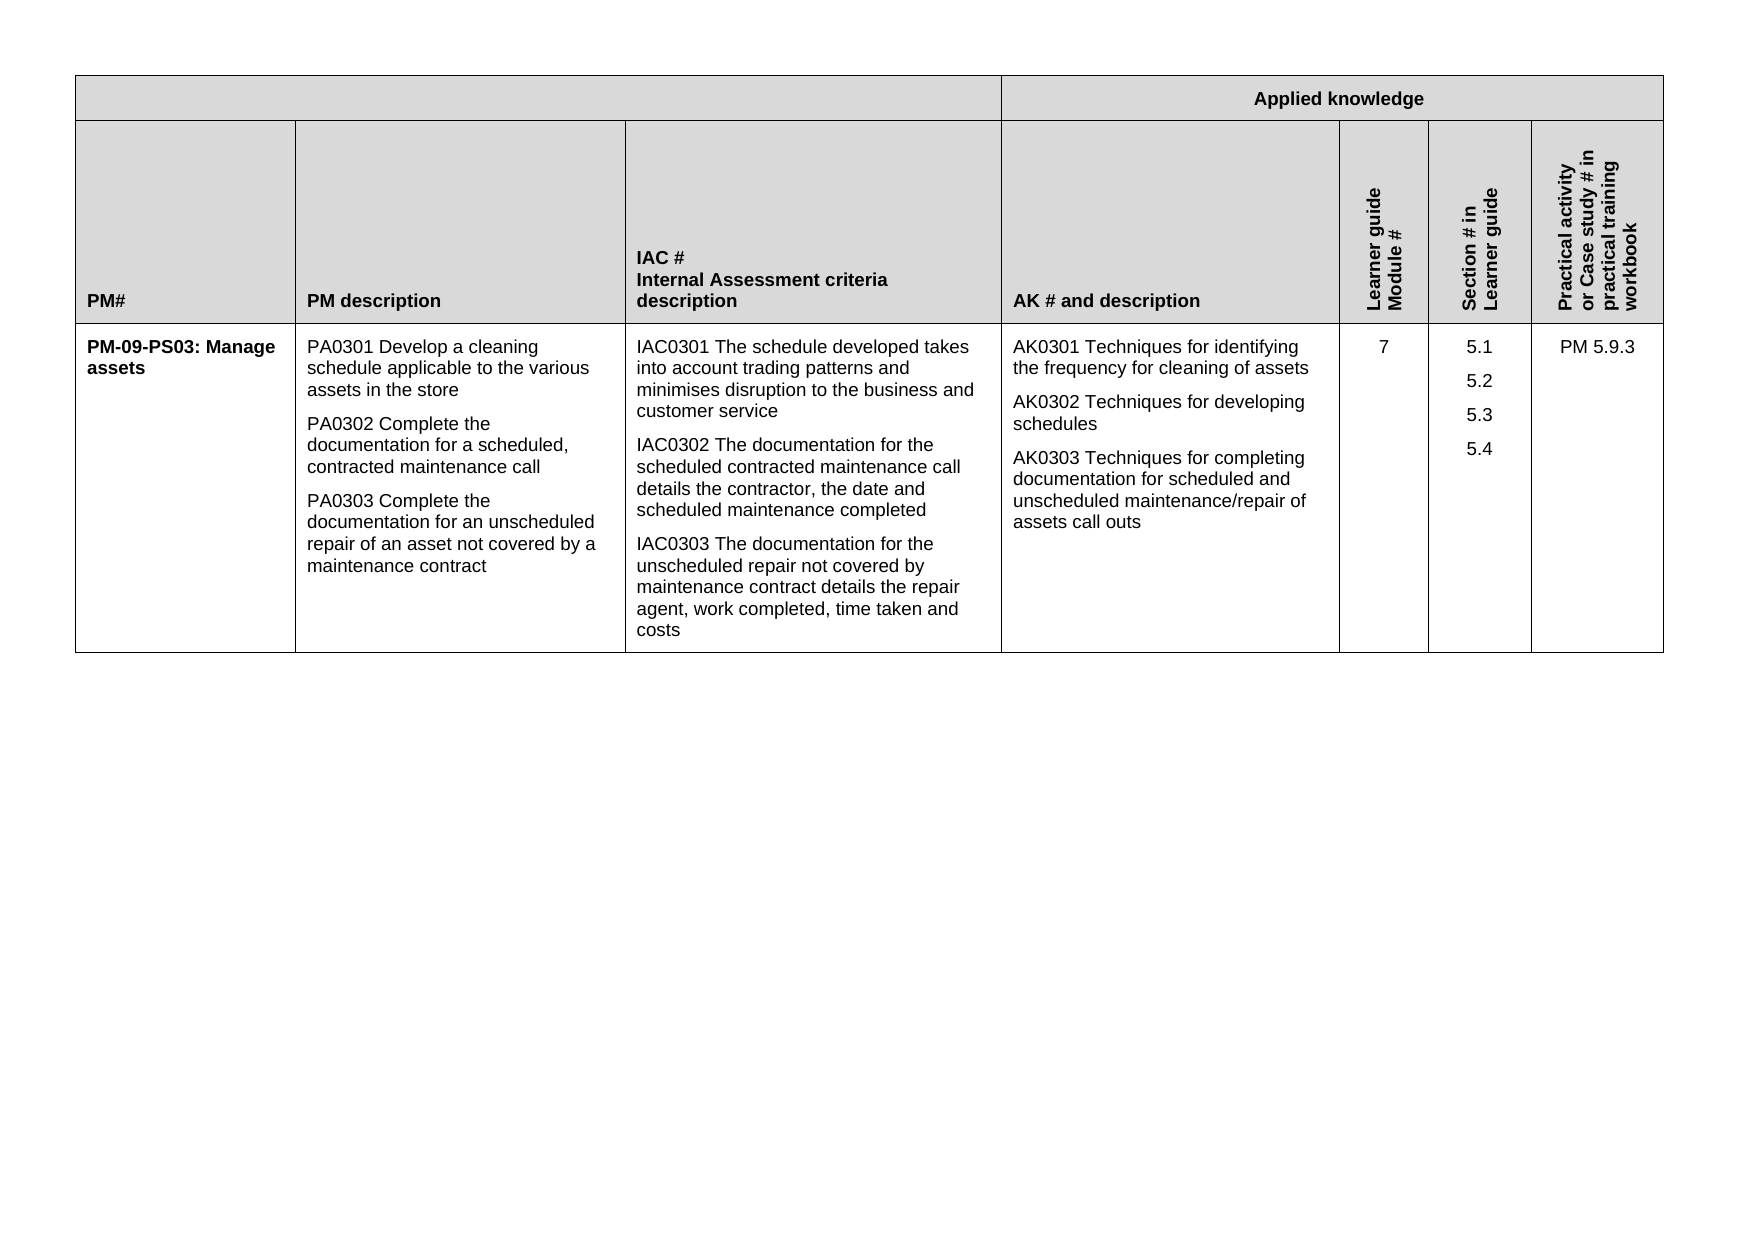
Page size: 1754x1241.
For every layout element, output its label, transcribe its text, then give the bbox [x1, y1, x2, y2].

table_cell PM-09-PS03: Manage assets [76, 324, 295, 652]
table_cell 7 [1340, 324, 1428, 652]
table_cell PM description [296, 121, 625, 323]
table_header Applied knowledge [1002, 76, 1663, 120]
table_cell PA0301 Develop a cleaning schedule applicable to the various assets in the store PA0302 Complete the documentation for a scheduled, contracted maintenance call PA0303 Complete the documentation for an unscheduled repair of an asset not covered by a maintenance contract [296, 324, 625, 652]
table_cell IAC # Internal Assessment criteria description [626, 121, 1001, 323]
table_cell PM# [76, 121, 295, 323]
table_cell Practical activity or Case study # in practical training workbook [1532, 121, 1663, 323]
table_cell Section # in Learner guide [1429, 121, 1531, 323]
table_cell AK0301 Techniques for identifying the frequency for cleaning of assets AK0302 Techniques for developing schedules AK0303 Techniques for completing documentation for scheduled and unscheduled maintenance/repair of assets call outs [1002, 324, 1339, 652]
table_cell Learner guide Module # [1340, 121, 1428, 323]
table_cell 5.1 5.2 5.3 5.4 [1429, 324, 1531, 652]
table_cell AK # and description [1002, 121, 1339, 323]
table_header [76, 76, 1001, 120]
table_cell IAC0301 The schedule developed takes into account trading patterns and minimises disruption to the business and customer service IAC0302 The documentation for the scheduled contracted maintenance call details the contractor, the date and scheduled maintenance completed IAC0303 The documentation for the unscheduled repair not covered by maintenance contract details the repair agent, work completed, time taken and costs [626, 324, 1001, 652]
table_cell PM 5.9.3 [1532, 324, 1663, 652]
